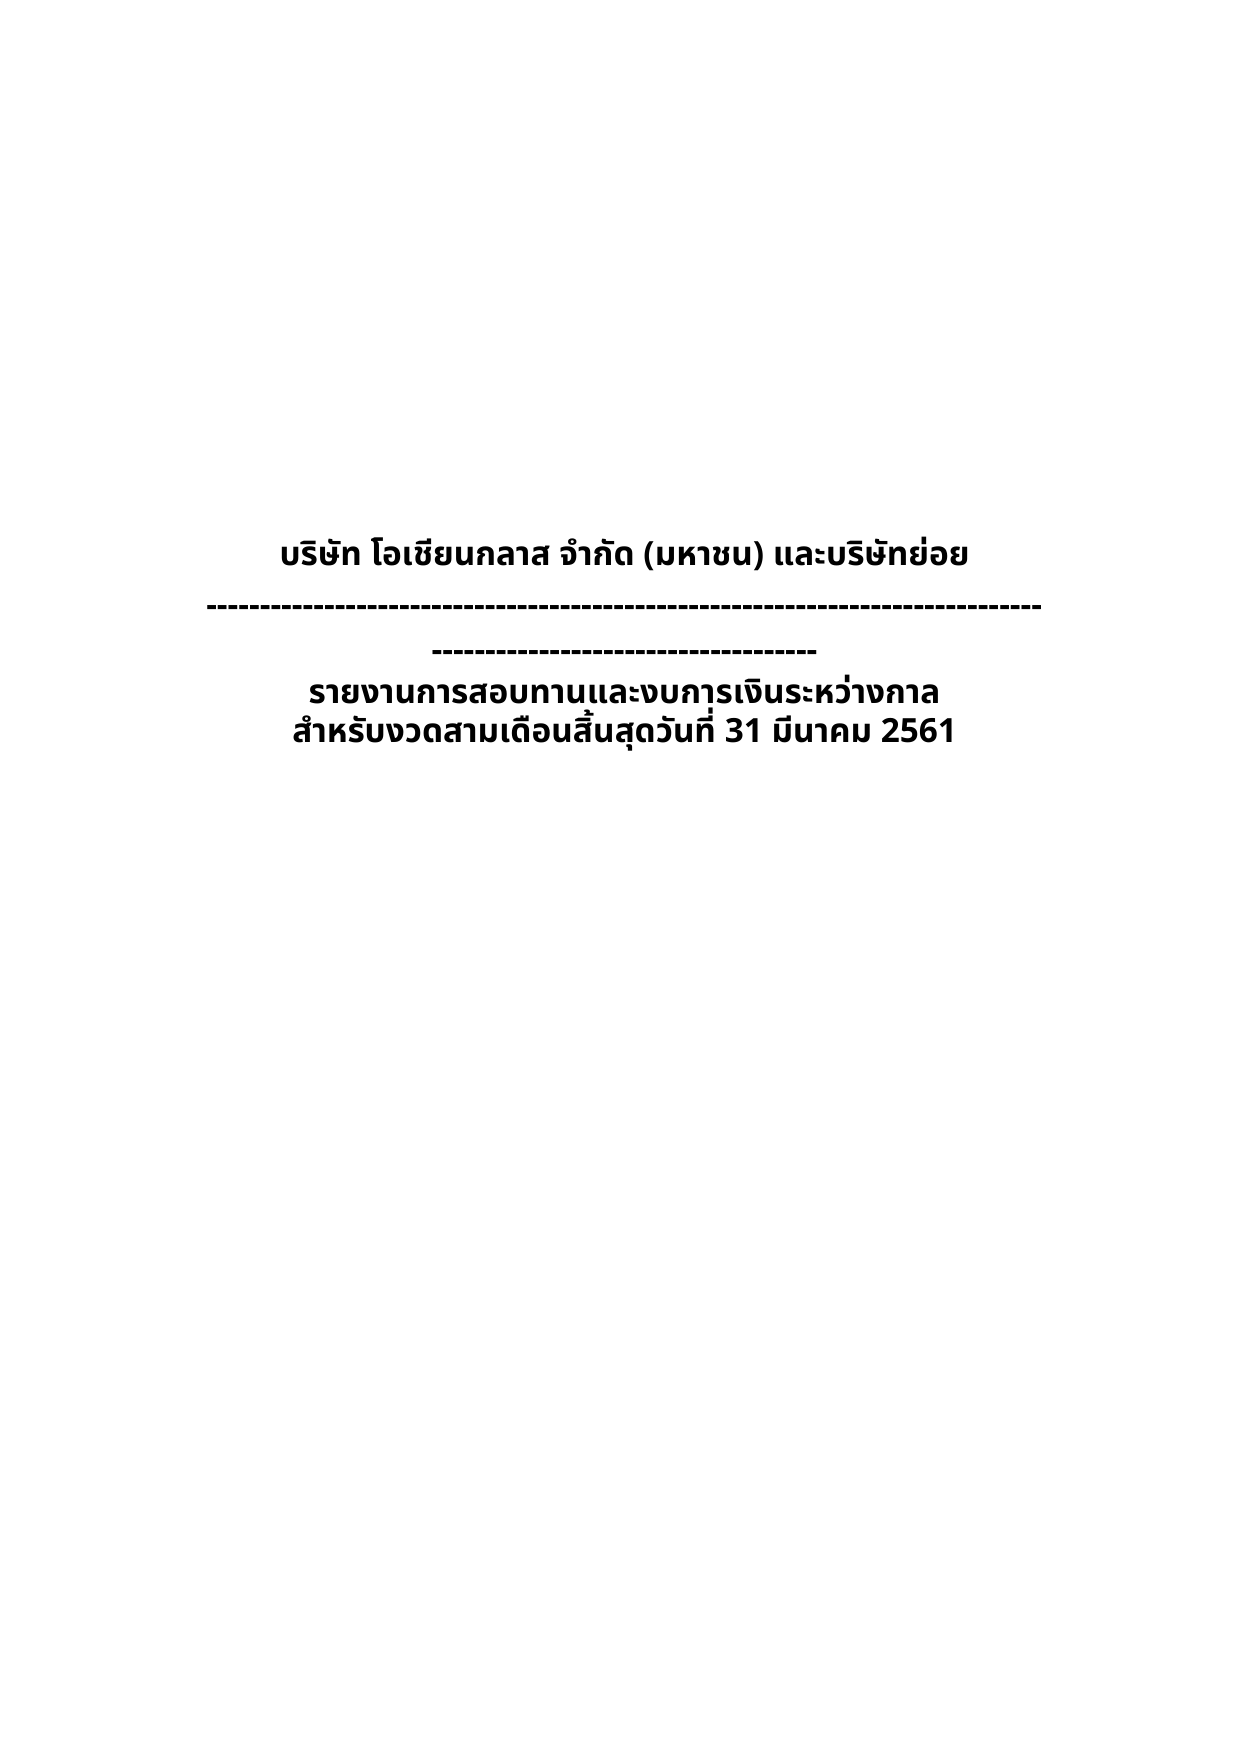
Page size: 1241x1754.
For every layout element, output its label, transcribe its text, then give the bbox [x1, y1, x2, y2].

text สำหรับงวดสามเดือนสิ้นสุดวันที่ 31 มีนาคม 2561 [204, 711, 1045, 751]
text รายงานการสอบทานและงบการเงินระหว่างกาล [204, 671, 1045, 711]
text บริษัท โอเชียนกลาส จำกัด (มหาชน) และบริษัทย่อย [204, 530, 1045, 581]
text ------------------------------------------------------------------------------------------------------------------ [204, 581, 1045, 671]
